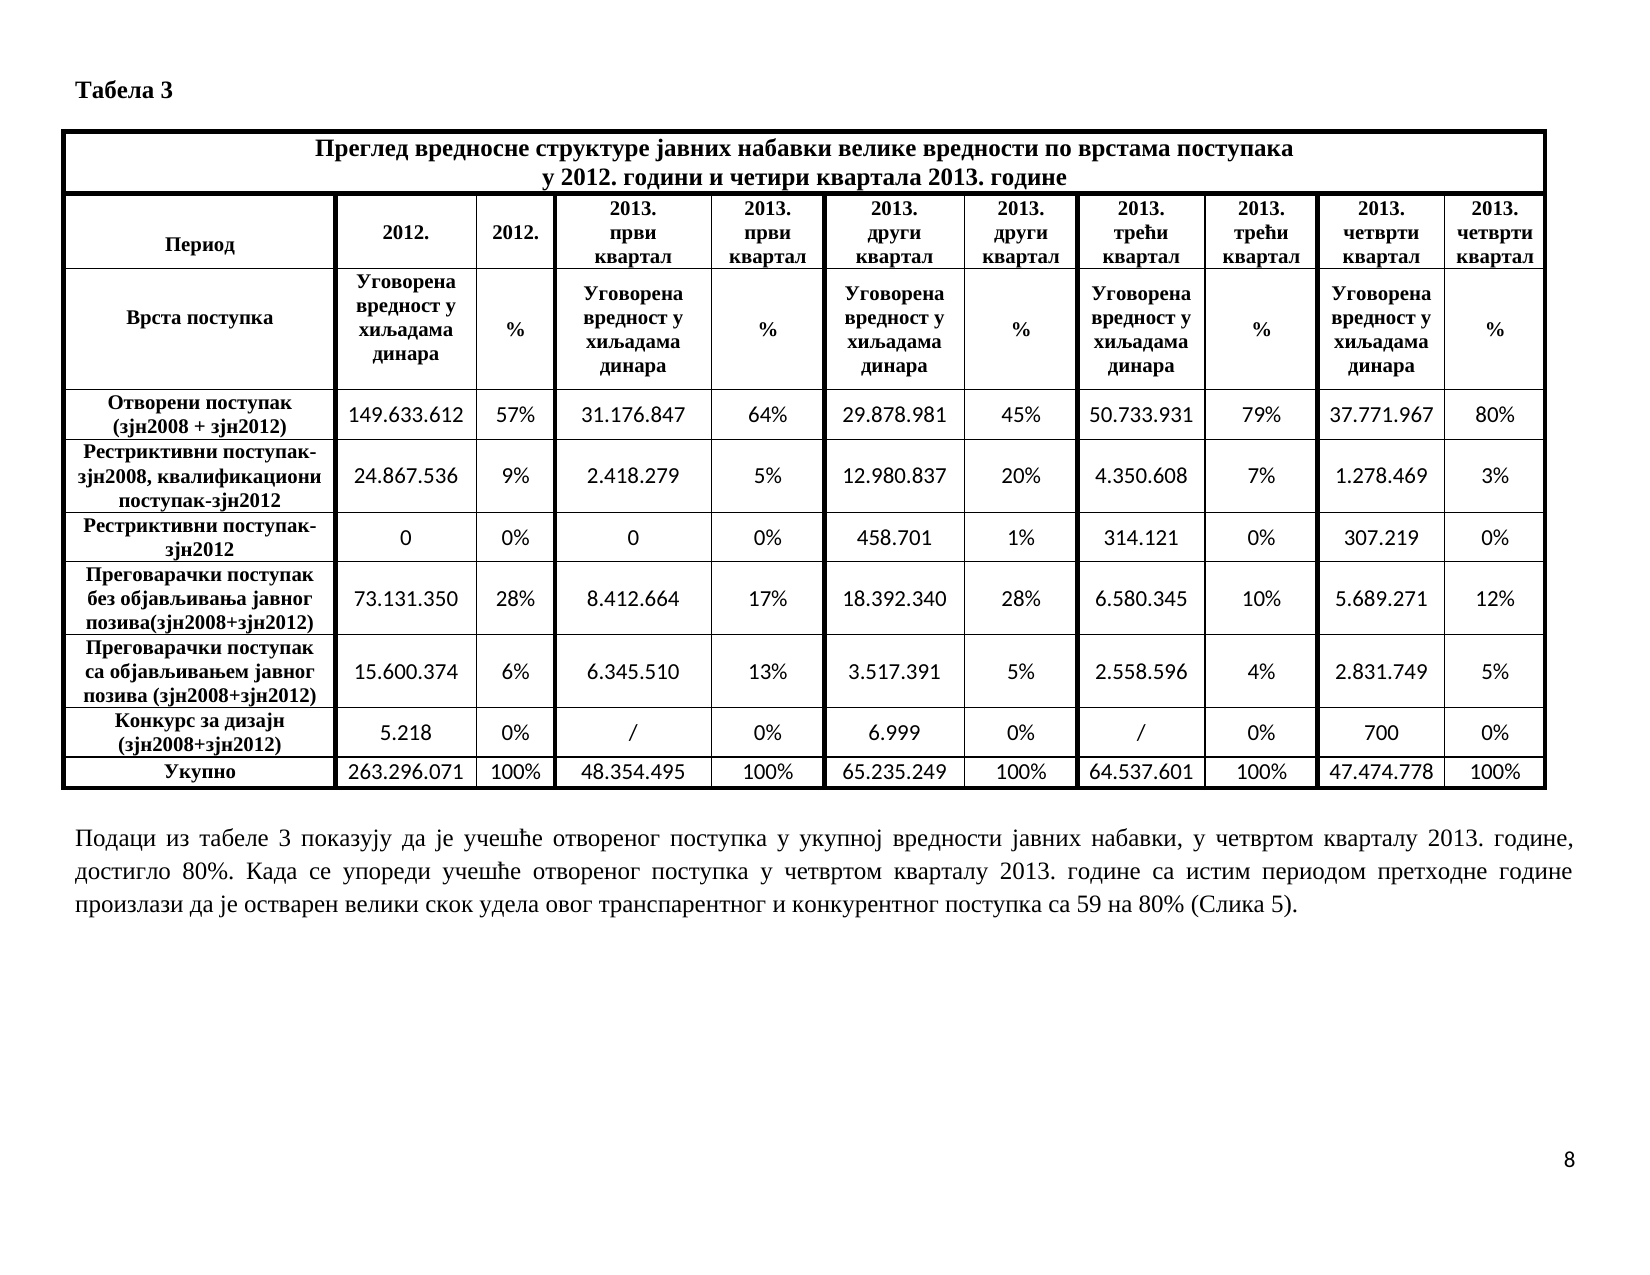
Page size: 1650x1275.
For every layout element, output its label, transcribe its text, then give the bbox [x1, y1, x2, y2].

table_cell 0% [477, 708, 553, 756]
table_cell 5% [1445, 635, 1543, 707]
table_cell Конкурс за дизајн (зјн2008+зјн2012) [66, 708, 333, 756]
table_cell 2.418.279 [557, 440, 711, 512]
table_cell 57% [477, 390, 553, 438]
table_cell % [965, 269, 1075, 389]
table_cell 263.296.071 [338, 758, 476, 786]
table_cell 48.354.495 [557, 758, 711, 786]
table_cell % [1445, 269, 1543, 389]
table_cell 100% [1445, 758, 1543, 786]
table_cell Врста поступка [66, 269, 333, 389]
table_cell 314.121 [1080, 513, 1204, 561]
table_cell 458.701 [827, 513, 964, 561]
table_cell 1.278.469 [1320, 440, 1444, 512]
table_cell 5.218 [338, 708, 476, 756]
table_cell 100% [965, 758, 1075, 786]
table_cell 29.878.981 [827, 390, 964, 438]
table_cell 12% [1445, 562, 1543, 634]
table_cell 2.558.596 [1080, 635, 1204, 707]
table_cell 24.867.536 [338, 440, 476, 512]
table_cell Уговорена вредност у хиљадама динара [1080, 269, 1204, 389]
table_cell 45% [965, 390, 1075, 438]
table_cell 2013. трећи квартал [1206, 196, 1315, 268]
table_cell 700 [1320, 708, 1444, 756]
table_cell 7% [1206, 440, 1315, 512]
table_cell 0% [712, 708, 822, 756]
table_cell 50.733.931 [1080, 390, 1204, 438]
text Табела 3 [75, 75, 1575, 104]
table_cell 31.176.847 [557, 390, 711, 438]
table_cell 0 [338, 513, 476, 561]
table_cell 2013. други квартал [827, 196, 964, 268]
table_cell / [557, 708, 711, 756]
table_cell 9% [477, 440, 553, 512]
table_cell 64.537.601 [1080, 758, 1204, 786]
table_cell 0% [1445, 708, 1543, 756]
table_cell 20% [965, 440, 1075, 512]
table_cell 12.980.837 [827, 440, 964, 512]
table_cell 2012. [477, 196, 553, 268]
table_cell 2013. први квартал [712, 196, 822, 268]
table_cell 0% [1206, 513, 1315, 561]
table_cell 0% [965, 708, 1075, 756]
table_cell 64% [712, 390, 822, 438]
table_cell 5% [965, 635, 1075, 707]
table_cell 28% [965, 562, 1075, 634]
table_cell 18.392.340 [827, 562, 964, 634]
table_cell 6.345.510 [557, 635, 711, 707]
table_cell 28% [477, 562, 553, 634]
table_cell 2013. четврти квартал [1320, 196, 1444, 268]
table_cell 149.633.612 [338, 390, 476, 438]
table_cell 100% [1206, 758, 1315, 786]
table_cell 6% [477, 635, 553, 707]
table_cell 2.831.749 [1320, 635, 1444, 707]
table_cell 100% [712, 758, 822, 786]
table_cell 2013. четврти квартал [1445, 196, 1543, 268]
table_cell 0% [477, 513, 553, 561]
table_cell Уговорена вредност у хиљадама динара [1320, 269, 1444, 389]
table_cell 37.771.967 [1320, 390, 1444, 438]
table_cell 15.600.374 [338, 635, 476, 707]
table_cell 0 [557, 513, 711, 561]
table_cell 4% [1206, 635, 1315, 707]
table_header Преглед вредносне структуре јавних набавки велике вредности по врстама поступака у 2012. години и четири квартала 2013. године [66, 134, 1543, 191]
table_cell 17% [712, 562, 822, 634]
table_cell Рестриктивни поступак-зјн2012 [66, 513, 333, 561]
table_cell Уговорена вредност у хиљадама динара [338, 269, 476, 389]
text Подаци из табеле 3 показују да је учешће отвореног поступка у укупној вредности јавних набавки, у четвртом кварталу 2013. године, достигло 80%. Када се упореди учешће отвореног поступка у четвртом кварталу 2013. године са истим периодом претходне године произлази да је остварен велики скок удела овог транспарентног и конкурентног поступка са 59 на 80% (Слика 5). [75, 790, 1575, 918]
table_cell 13% [712, 635, 822, 707]
table_cell 2013. први квартал [557, 196, 711, 268]
table_cell % [1206, 269, 1315, 389]
table_cell 2013. други квартал [965, 196, 1075, 268]
table_cell 6.999 [827, 708, 964, 756]
table_cell Уговорена вредност у хиљадама динара [557, 269, 711, 389]
table_cell % [477, 269, 553, 389]
table_cell 307.219 [1320, 513, 1444, 561]
table_cell 79% [1206, 390, 1315, 438]
table_cell 65.235.249 [827, 758, 964, 786]
table_cell Уговорена вредност у хиљадама динара [827, 269, 964, 389]
table_cell 0% [1445, 513, 1543, 561]
table_cell 3% [1445, 440, 1543, 512]
table_cell % [712, 269, 822, 389]
table_cell 4.350.608 [1080, 440, 1204, 512]
table_cell 80% [1445, 390, 1543, 438]
table_cell 3.517.391 [827, 635, 964, 707]
table_cell Преговарачки поступак без објављивања јавног позива(зјн2008+зјн2012) [66, 562, 333, 634]
table_cell 1% [965, 513, 1075, 561]
table_cell 0% [1206, 708, 1315, 756]
table_cell 5% [712, 440, 822, 512]
table_cell Укупно [66, 758, 333, 786]
table_cell 2012. [338, 196, 476, 268]
table_cell Отворени поступак (зјн2008 + зјн2012) [66, 390, 333, 438]
table_cell / [1080, 708, 1204, 756]
table_cell 8.412.664 [557, 562, 711, 634]
table_cell 0% [712, 513, 822, 561]
table_cell Период [66, 196, 333, 268]
table_cell 73.131.350 [338, 562, 476, 634]
table_cell 47.474.778 [1320, 758, 1444, 786]
table_cell Рестриктивни поступак-зјн2008, квалификациони поступак-зјн2012 [66, 440, 333, 512]
table_cell 100% [477, 758, 553, 786]
table_cell 2013. трећи квартал [1080, 196, 1204, 268]
table_cell 10% [1206, 562, 1315, 634]
table_cell 6.580.345 [1080, 562, 1204, 634]
table_cell Преговарачки поступак са објављивањем јавног позива (зјн2008+зјн2012) [66, 635, 333, 707]
table_cell 5.689.271 [1320, 562, 1444, 634]
